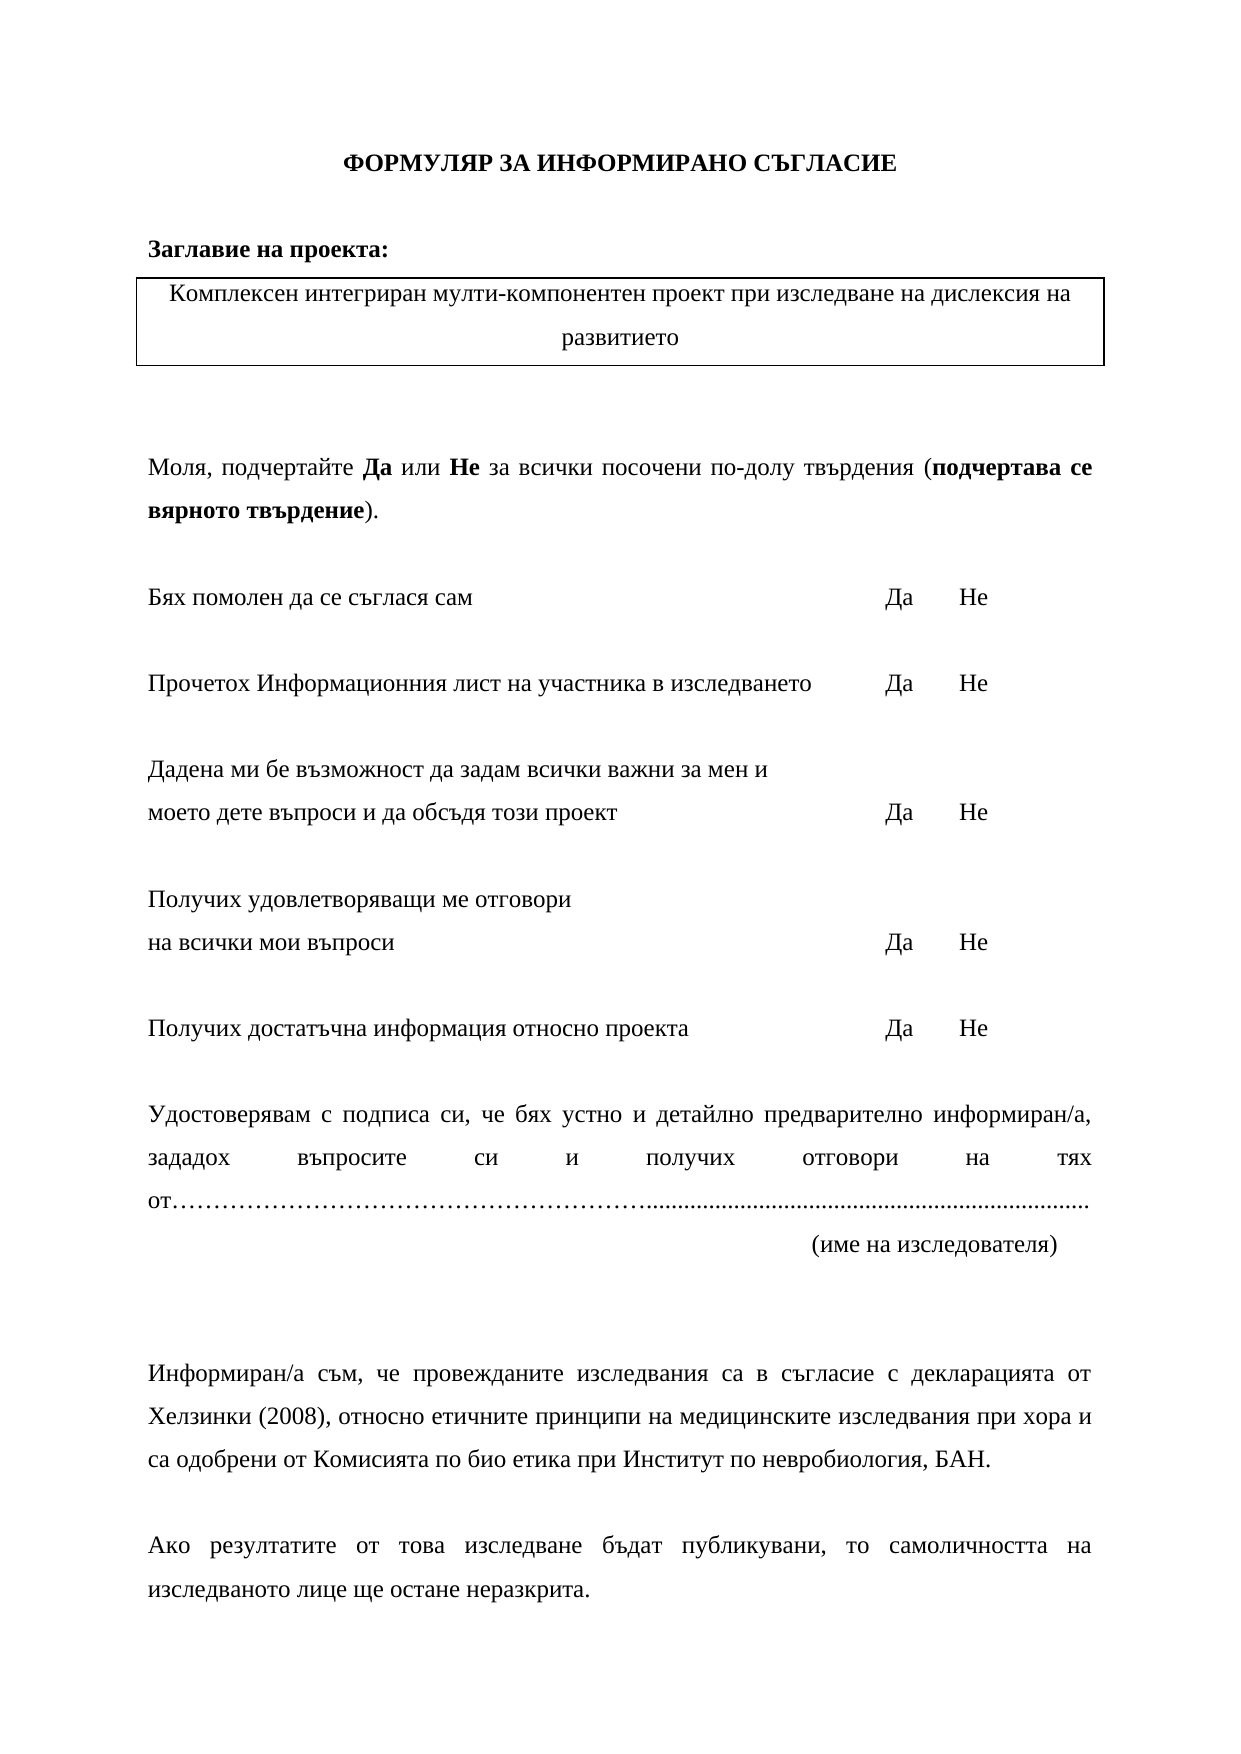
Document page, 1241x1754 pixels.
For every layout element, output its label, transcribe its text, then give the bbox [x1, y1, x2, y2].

text (име на изследователя) [148, 1229, 1093, 1257]
text Прочетох Информационния лист на участника в изследването Да Не [148, 668, 1093, 697]
text Дадена ми бе възможност да задам всички важни за мен и [148, 754, 1093, 783]
subtitle Бях помолен да се съглася сам Да Не [148, 582, 1093, 611]
text Моля, подчертайте Да или Не за всички посочени по-долу твърдения (подчертава се вярното твърдение). [148, 452, 1093, 524]
text Информиран/а съм, че провежданите изследвания са в съгласие с декларацията от Хелзинки (2008), относно етичните принципи на медицинските изследвания при хора и са одобрени от Комисията по био етика при Институт по невробиология, БАН. [148, 1358, 1093, 1473]
text Удостоверявам с подписа си, че бях устно и детайлно предварително информиран/а, зададох въпросите си и получих отговори на тях от…………………………………………………....................................................................... [148, 1099, 1093, 1214]
text моето дете въпроси и да обсъдя този проект Да Не [148, 797, 1093, 826]
text Ако резултатите от това изследване бъдат публикувани, то самоличността на изследваното лице ще остане неразкрита. [148, 1531, 1093, 1602]
text Получих достатъчна информация относно проекта Да Не [148, 1013, 1093, 1042]
text Заглавие на проекта: [148, 234, 1093, 263]
text на всички мои въпроси Да Не [148, 927, 1093, 956]
text ФОРМУЛЯР ЗА ИНФОРМИРАНО СЪГЛАСИЕ [148, 148, 1093, 176]
text Получих удовлетворяващи ме отговори [148, 884, 1093, 912]
table_header Комплексен интегриран мулти-компонентен проект при изследване на дислексия на развитието [137, 279, 1103, 365]
